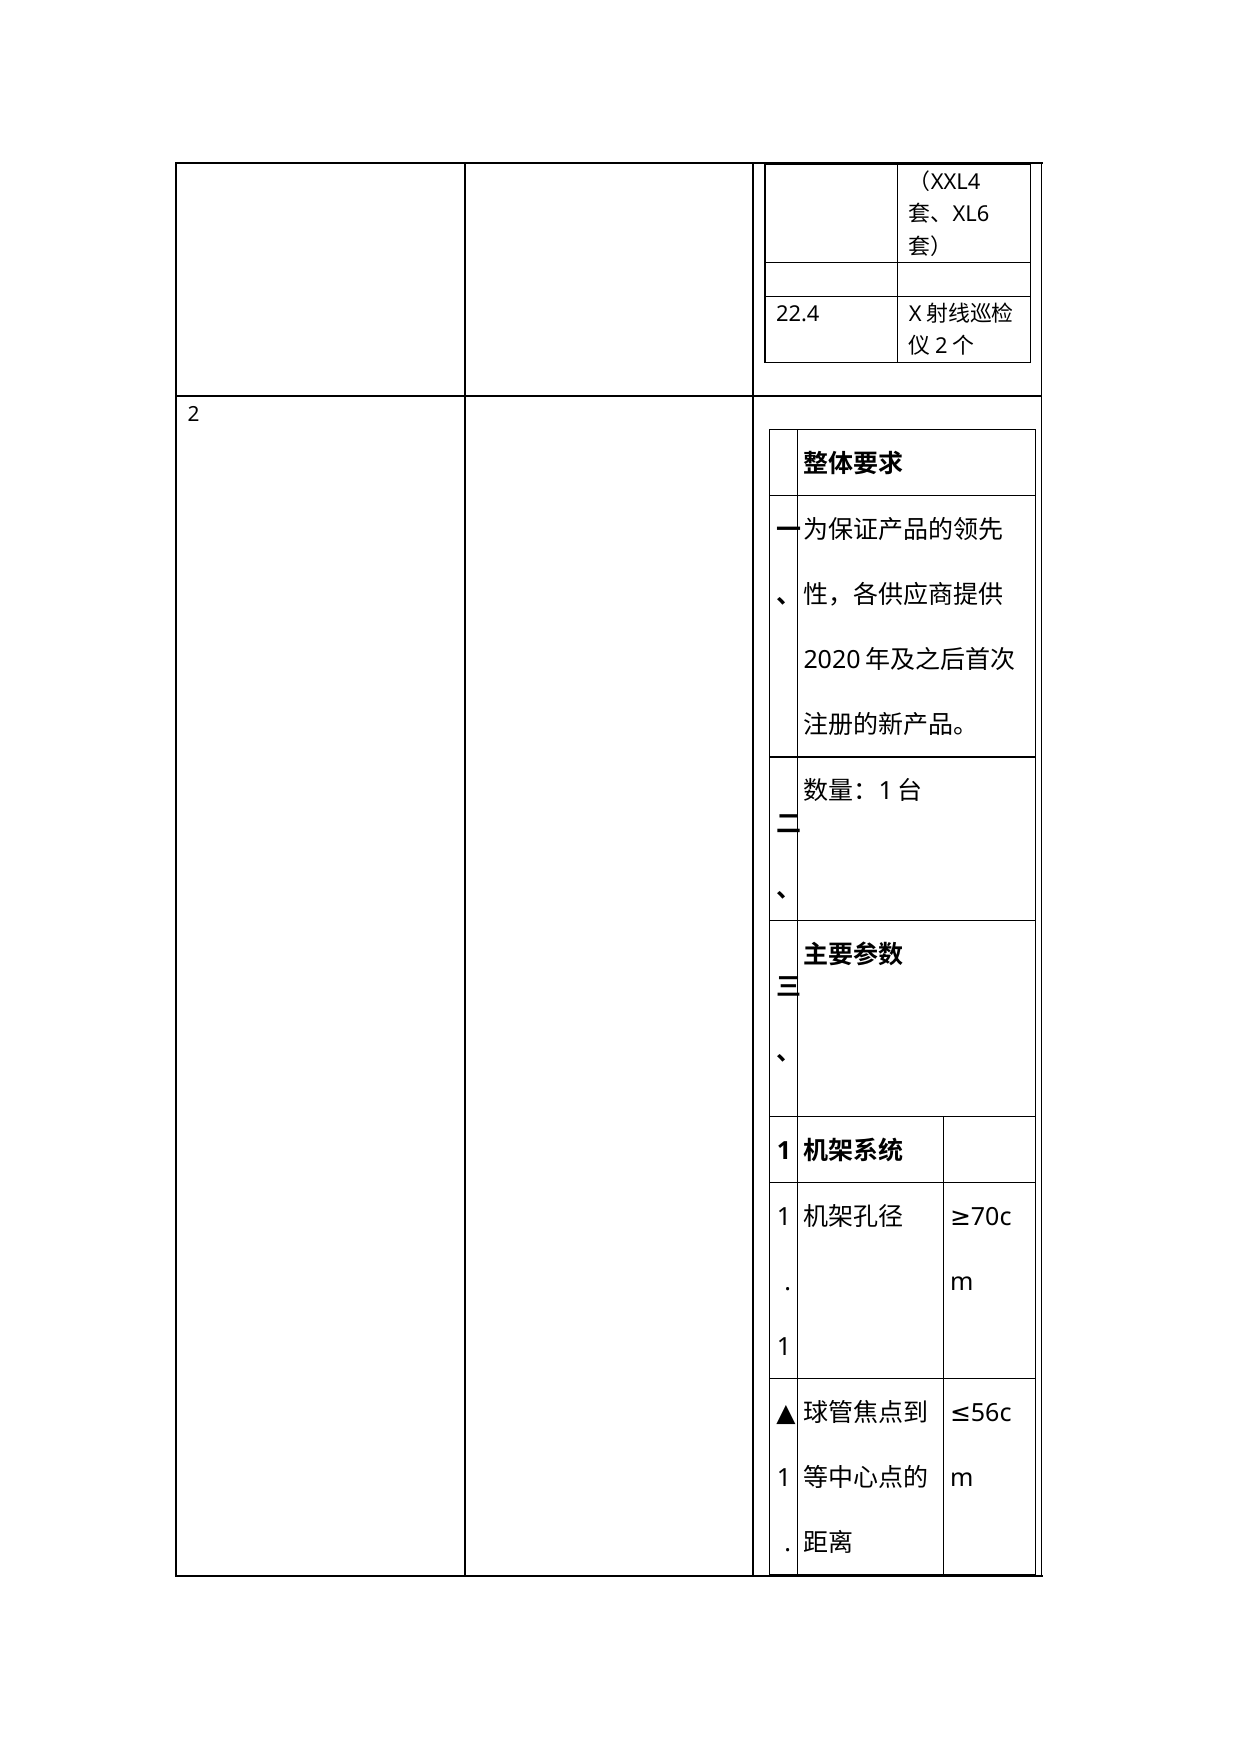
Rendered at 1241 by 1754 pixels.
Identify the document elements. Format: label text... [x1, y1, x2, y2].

table_cell [754, 164, 1041, 395]
table_cell 2 [177, 397, 464, 1575]
table_cell [466, 164, 752, 395]
table_cell [754, 397, 1041, 1575]
table_cell 1 [177, 164, 464, 395]
table_cell [466, 397, 752, 1575]
